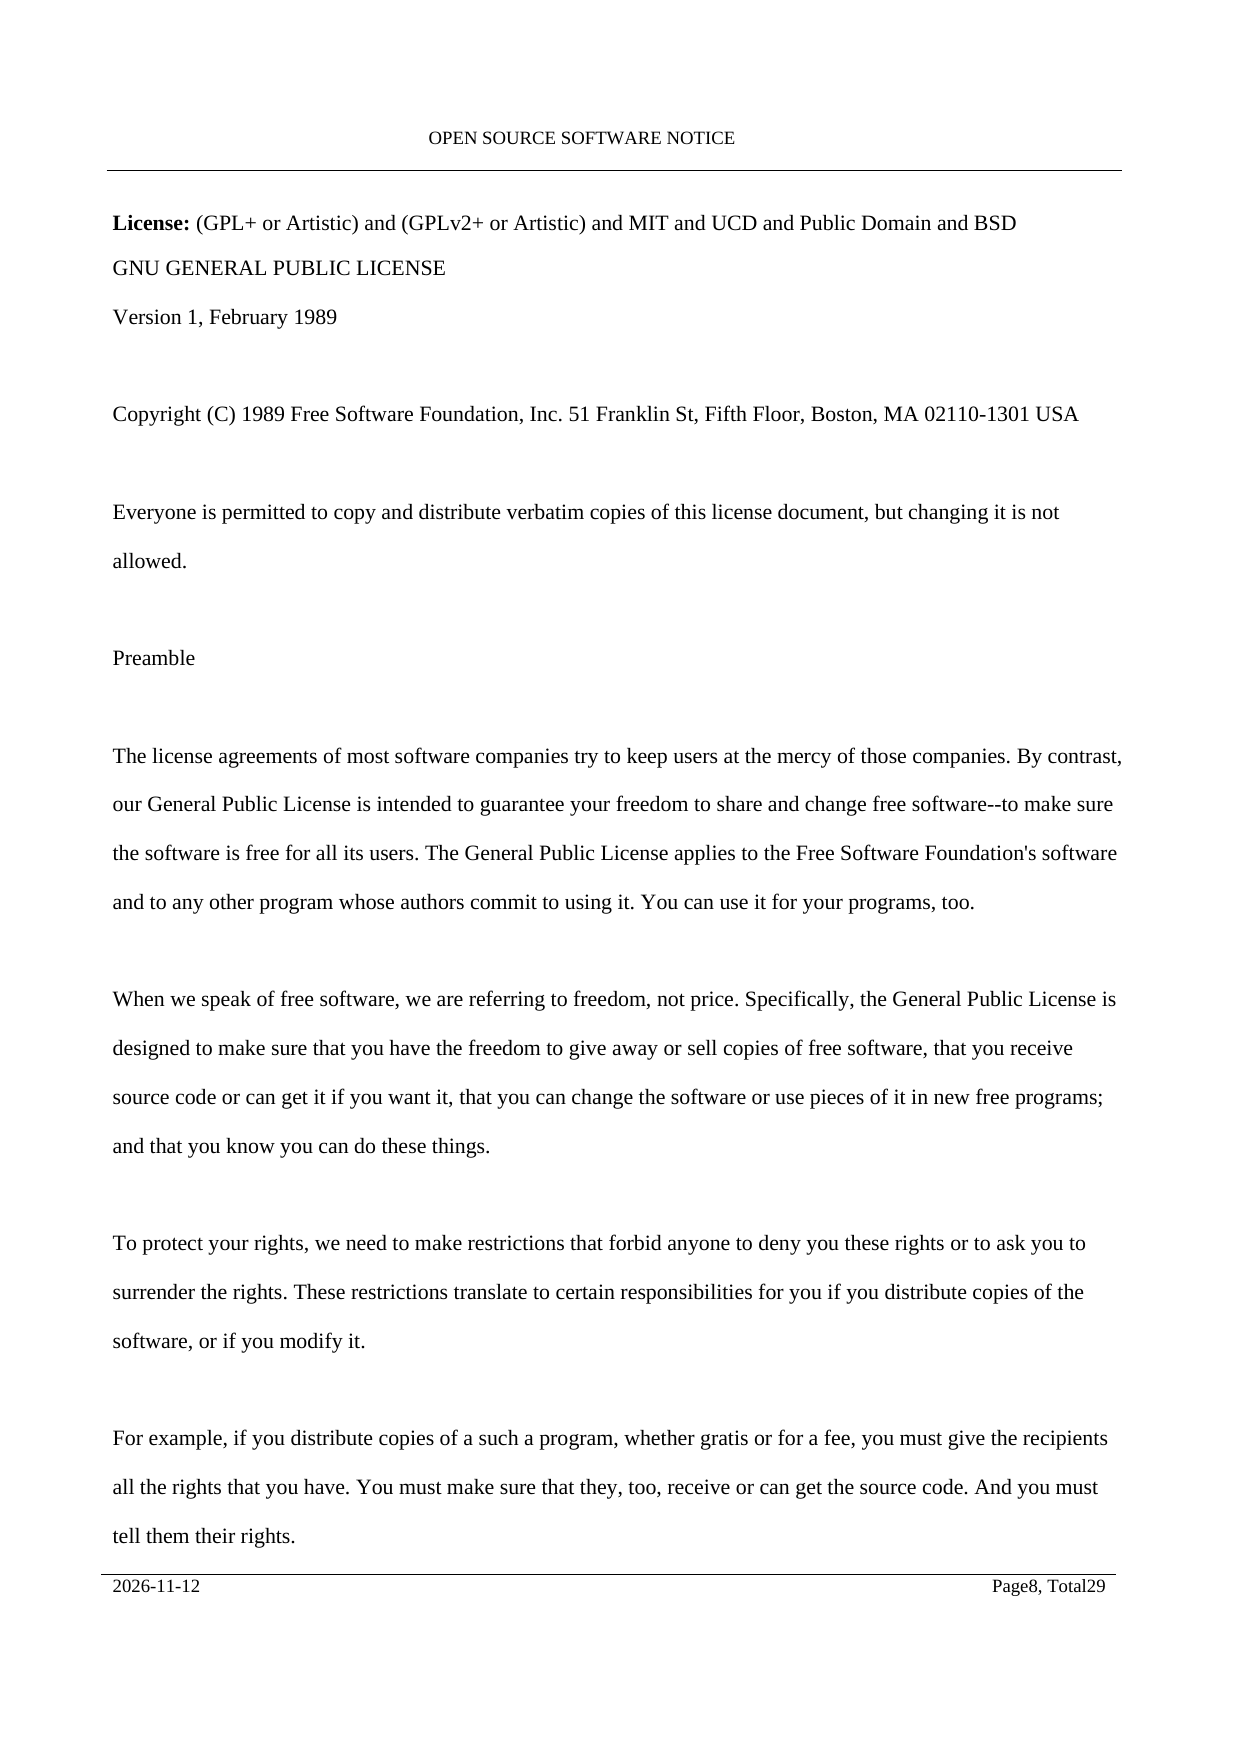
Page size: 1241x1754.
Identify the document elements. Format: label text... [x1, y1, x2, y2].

text License: (GPL+ or Artistic) and (GPLv2+ or Artistic) and MIT and UCD and Public Domain and BSD [112, 206, 1128, 239]
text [112, 251, 1128, 1551]
